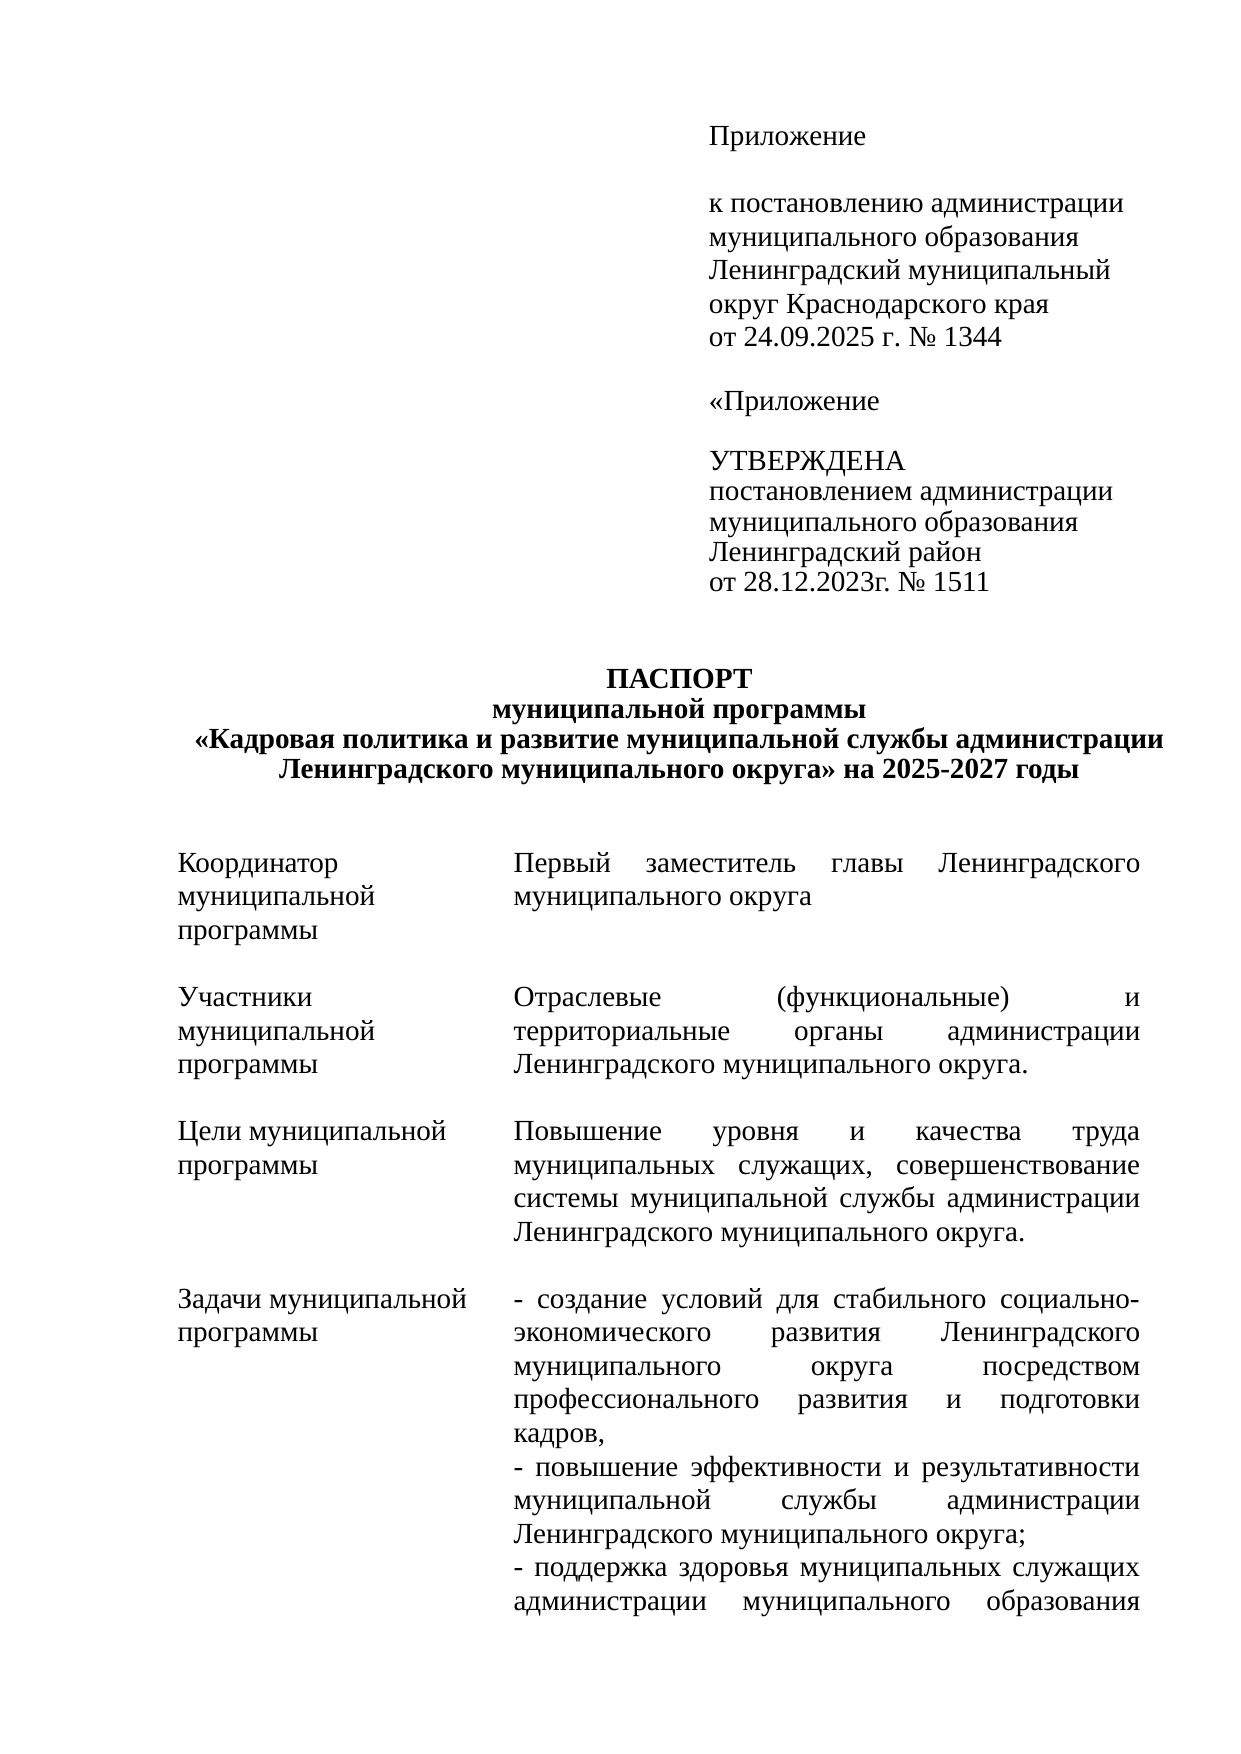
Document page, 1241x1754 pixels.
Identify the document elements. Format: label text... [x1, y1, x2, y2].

text округ Краснодарского края [177, 286, 1181, 319]
text Ленинградский муниципальный [177, 252, 1181, 286]
text ПАСПОРТ [177, 664, 1181, 694]
text от 24.09.2025 г. № 1344 [177, 319, 1181, 353]
table_header Координатор муниципальной программы [166, 845, 502, 979]
text муниципальной программы [177, 694, 1181, 724]
text муниципального образования [709, 507, 1181, 537]
text Приложение [177, 118, 1181, 152]
table_header Первый заместитель главы Ленинградского муниципального округа [502, 845, 1152, 979]
text Ленинградский район [709, 537, 1181, 567]
text УТВЕРЖДЕНА [709, 447, 1181, 477]
text от 28.12.2023г. № 1511 [709, 567, 1181, 597]
text «Кадровая политика и развитие муниципальной службы администрации Ленинградского муниципального округа» на 2025-2027 годы [177, 724, 1181, 785]
text муниципального образования [177, 219, 1181, 252]
table_cell Цели муниципальной программы [166, 1113, 502, 1281]
table_cell Участники муниципальной программы [166, 979, 502, 1113]
text «Приложение [709, 386, 1181, 417]
table_cell Повышение уровня и качества труда муниципальных служащих, совершенствование системы муниципальной службы администрации Ленинградского муниципального округа. [502, 1113, 1152, 1281]
table_cell Отраслевые (функциональные) и территориальные органы администрации Ленинградского муниципального округа. [502, 979, 1152, 1113]
text постановлением администрации [709, 477, 1181, 507]
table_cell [166, 1281, 502, 1616]
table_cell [502, 1281, 1152, 1616]
text к постановлению администрации [177, 185, 1181, 219]
